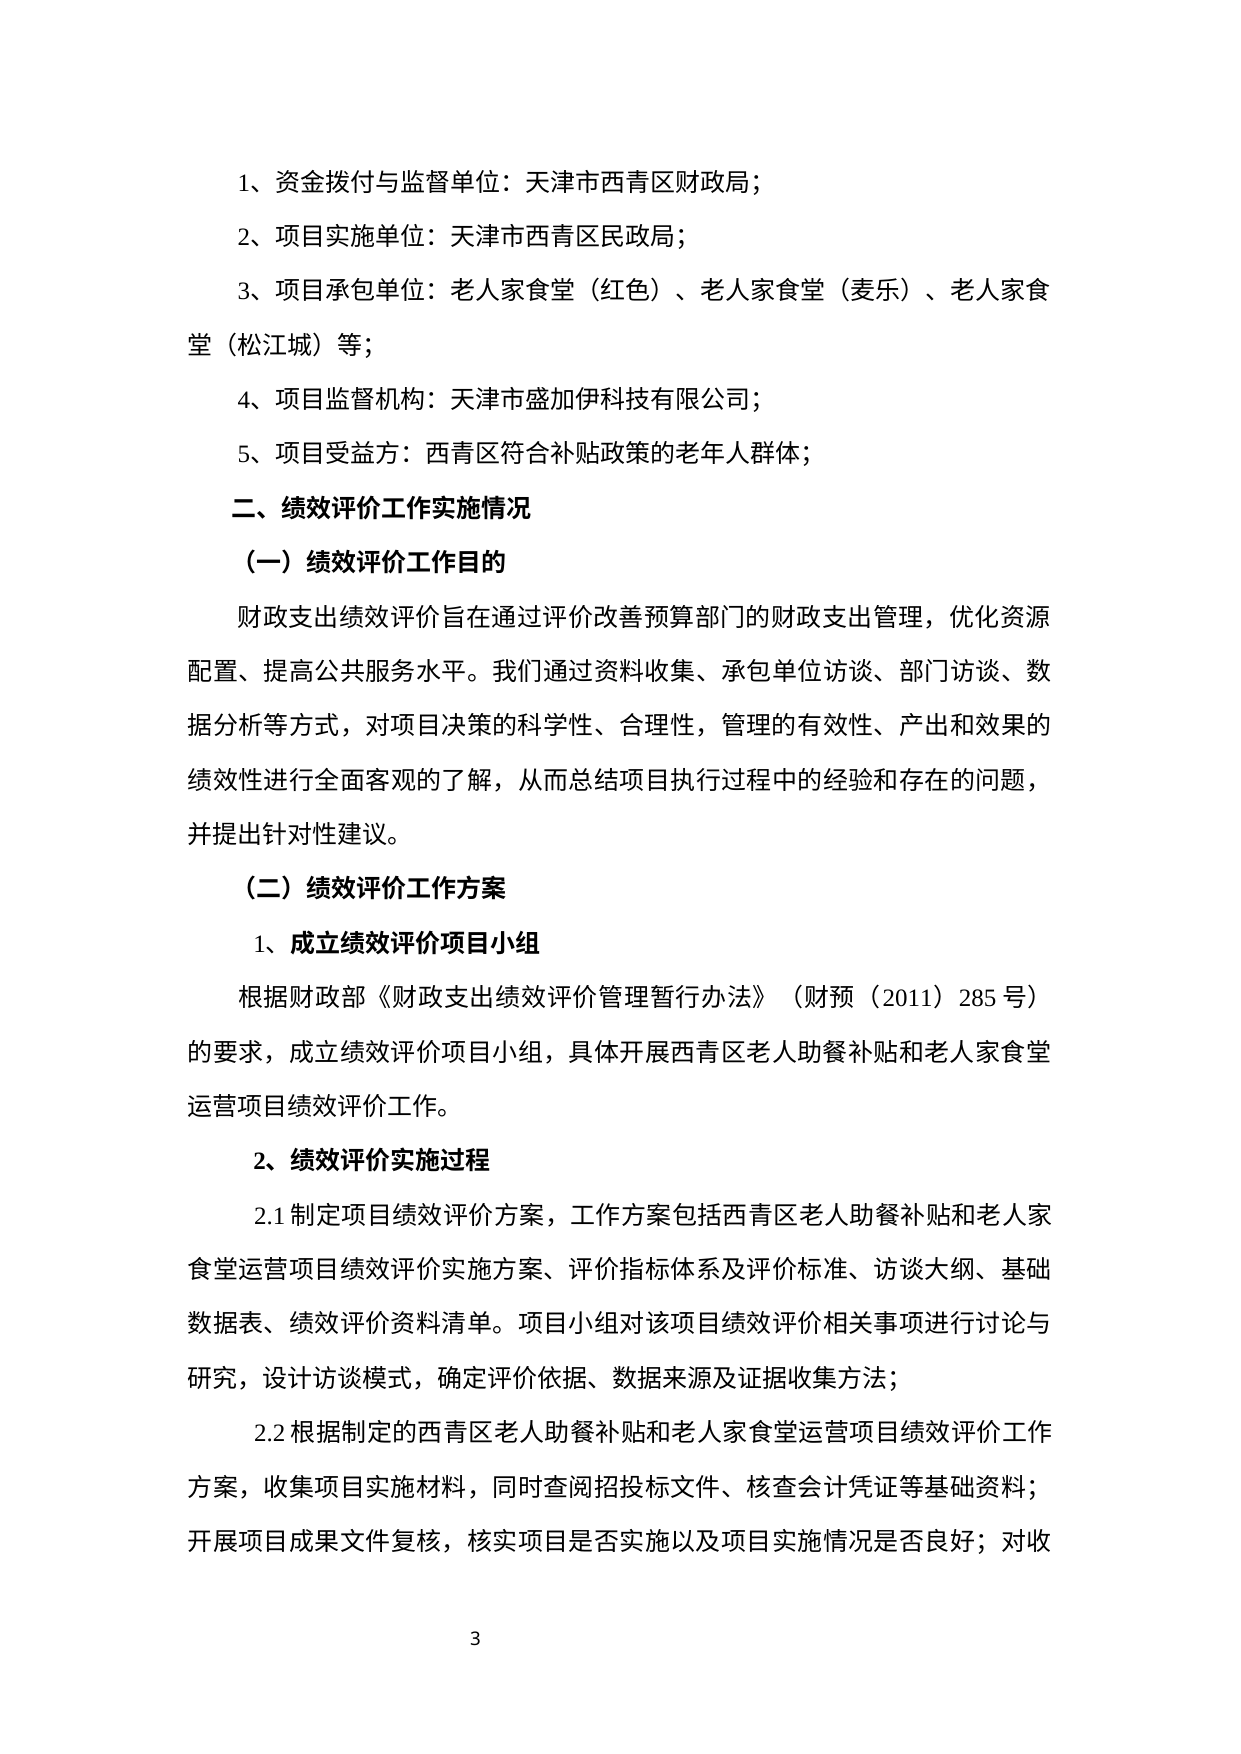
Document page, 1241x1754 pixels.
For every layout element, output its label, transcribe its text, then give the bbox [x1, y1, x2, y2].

text 2.1制定项目绩效评价方案，工作方案包括西青区老人助餐补贴和老人家食堂运营项目绩效评价实施方案、评价指标体系及评价标准、访谈大纲、基础数据表、绩效评价资料清单。项目小组对该项目绩效评价相关事项进行讨论与研究，设计访谈模式，确定评价依据、数据来源及证据收集方法； [187, 1195, 1053, 1394]
text 根据财政部《财政支出绩效评价管理暂行办法》（财预（2011）285号）的要求，成立绩效评价项目小组，具体开展西青区老人助餐补贴和老人家食堂运营项目绩效评价工作。 [187, 978, 1053, 1123]
subtitle （一）绩效评价工作目的 [231, 543, 1053, 579]
text 5、项目受益方：西青区符合补贴政策的老年人群体； [187, 434, 1053, 470]
text 4、项目监督机构：天津市盛加伊科技有限公司； [187, 379, 1053, 416]
text 3、项目承包单位：老人家食堂（红色）、老人家食堂（麦乐）、老人家食堂（松江城）等； [187, 271, 1053, 361]
subtitle 2、绩效评价实施过程 [253, 1141, 1053, 1177]
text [187, 1413, 1053, 1558]
text 2、项目实施单位：天津市西青区民政局； [187, 216, 1053, 253]
text 财政支出绩效评价旨在通过评价改善预算部门的财政支出管理，优化资源配置、提高公共服务水平。我们通过资料收集、承包单位访谈、部门访谈、数据分析等方式，对项目决策的科学性、合理性，管理的有效性、产出和效果的绩效性进行全面客观的了解，从而总结项目执行过程中的经验和存在的问题，并提出针对性建议。 [187, 597, 1053, 851]
subtitle 1、成立绩效评价项目小组 [253, 923, 1053, 959]
subtitle （二）绩效评价工作方案 [231, 869, 1053, 905]
subtitle 二、绩效评价工作实施情况 [231, 488, 1053, 524]
text 1、资金拨付与监督单位：天津市西青区财政局； [187, 162, 1053, 198]
